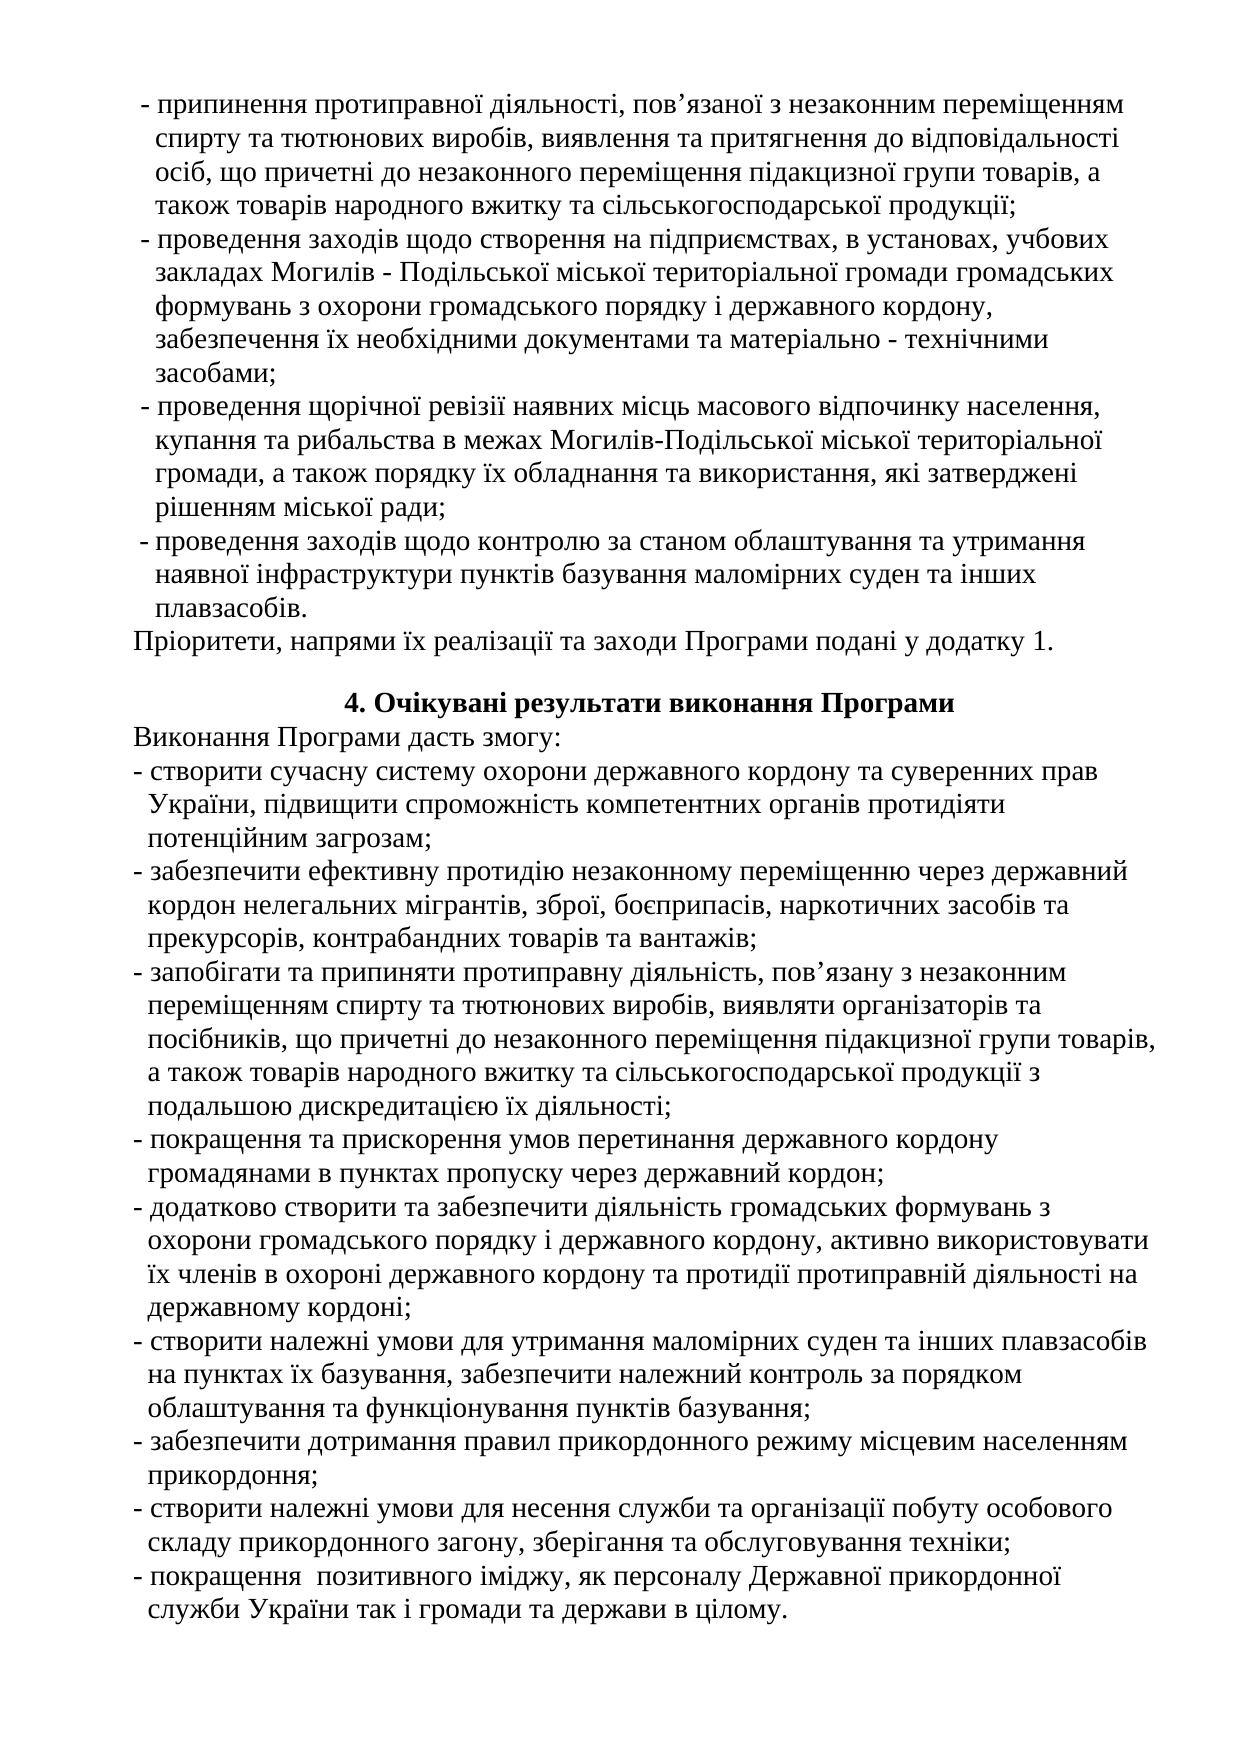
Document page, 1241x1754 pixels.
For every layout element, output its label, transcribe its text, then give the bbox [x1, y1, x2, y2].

text - додатково створити та забезпечити діяльність громадських формувань з [133, 1189, 1167, 1222]
text - створити належні умови для утримання маломірних суден та інших плавзасобів [133, 1323, 1167, 1356]
text спирту та тютюнових виробів, виявлення та притягнення до відповідальності [133, 120, 1167, 154]
text а також товарів народного вжитку та сільськогосподарської продукції з [133, 1054, 1167, 1088]
text - покращення та прискорення умов перетинання державного кордону [133, 1122, 1167, 1155]
text прикордоння; [133, 1457, 1167, 1491]
text 4. Очікувані результати виконання Програми [133, 686, 1167, 719]
text забезпечення їх необхідними документами та матеріально - технічними [133, 321, 1167, 355]
text громадянами в пунктах пропуску через державний кордон; [133, 1155, 1167, 1189]
text - проведення заходів щодо контролю за станом облаштування та утримання [133, 523, 1167, 556]
text України, підвищити спроможність компетентних органів протидіяти [133, 786, 1167, 820]
text засобами; [133, 355, 1167, 388]
text потенційним загрозам; [133, 820, 1167, 853]
text охорони громадського порядку і державного кордону, активно використовувати [133, 1222, 1167, 1256]
text Пріоритети, напрями їх реалізації та заходи Програми подані у додатку 1. [133, 623, 1167, 657]
text - проведення щорічної ревізії наявних місць масового відпочинку населення, [133, 388, 1167, 422]
text на пунктах їх базування, забезпечити належний контроль за порядком [133, 1356, 1167, 1390]
text посібників, що причетні до незаконного переміщення підакцизної групи товарів, [133, 1021, 1167, 1054]
text Виконання Програми дасть змогу: [133, 719, 1167, 753]
text кордон нелегальних мігрантів, зброї, боєприпасів, наркотичних засобів та [133, 887, 1167, 920]
text осіб, що причетні до незаконного переміщення підакцизної групи товарів, а [133, 154, 1167, 187]
text - запобігати та припиняти протиправну діяльність, пов’язану з незаконним [133, 954, 1167, 987]
text прекурсорів, контрабандних товарів та вантажів; [133, 920, 1167, 954]
text - припинення протиправної діяльності, пов’язаної з незаконним переміщенням [133, 87, 1167, 120]
text - покращення позитивного іміджу, як персоналу Державної прикордонної [133, 1558, 1167, 1591]
text рішенням міської ради; [133, 489, 1167, 523]
text - забезпечити ефективну протидію незаконному переміщенню через державний [133, 853, 1167, 887]
text закладах Могилів - Подільської міської територіальної громади громадських [133, 254, 1167, 288]
text їх членів в охороні державного кордону та протидії протиправній діяльності на [133, 1256, 1167, 1289]
text плавзасобів. [133, 590, 1167, 623]
text служби України так і громади та держави в цілому. [133, 1591, 1167, 1625]
text - проведення заходів щодо створення на підприємствах, в установах, учбових [133, 221, 1167, 254]
text переміщенням спирту та тютюнових виробів, виявляти організаторів та [133, 987, 1167, 1021]
text - створити сучасну систему охорони державного кордону та суверенних прав [133, 753, 1167, 786]
text - створити належні умови для несення служби та організації побуту особового [133, 1491, 1167, 1524]
text також товарів народного вжитку та сільськогосподарської продукції; [133, 187, 1167, 221]
text складу прикордонного загону, зберігання та обслуговування техніки; [133, 1524, 1167, 1558]
text формувань з охорони громадського порядку і державного кордону, [133, 288, 1167, 321]
text облаштування та функціонування пунктів базування; [133, 1390, 1167, 1423]
text державному кордоні; [133, 1289, 1167, 1323]
text - забезпечити дотримання правил прикордонного режиму місцевим населенням [133, 1423, 1167, 1457]
text громади, а також порядку їх обладнання та використання, які затверджені [133, 456, 1167, 489]
text наявної інфраструктури пунктів базування маломірних суден та інших [133, 556, 1167, 590]
text подальшою дискредитацією їх діяльності; [133, 1088, 1167, 1122]
text купання та рибальства в межах Могилів-Подільської міської територіальної [133, 422, 1167, 456]
